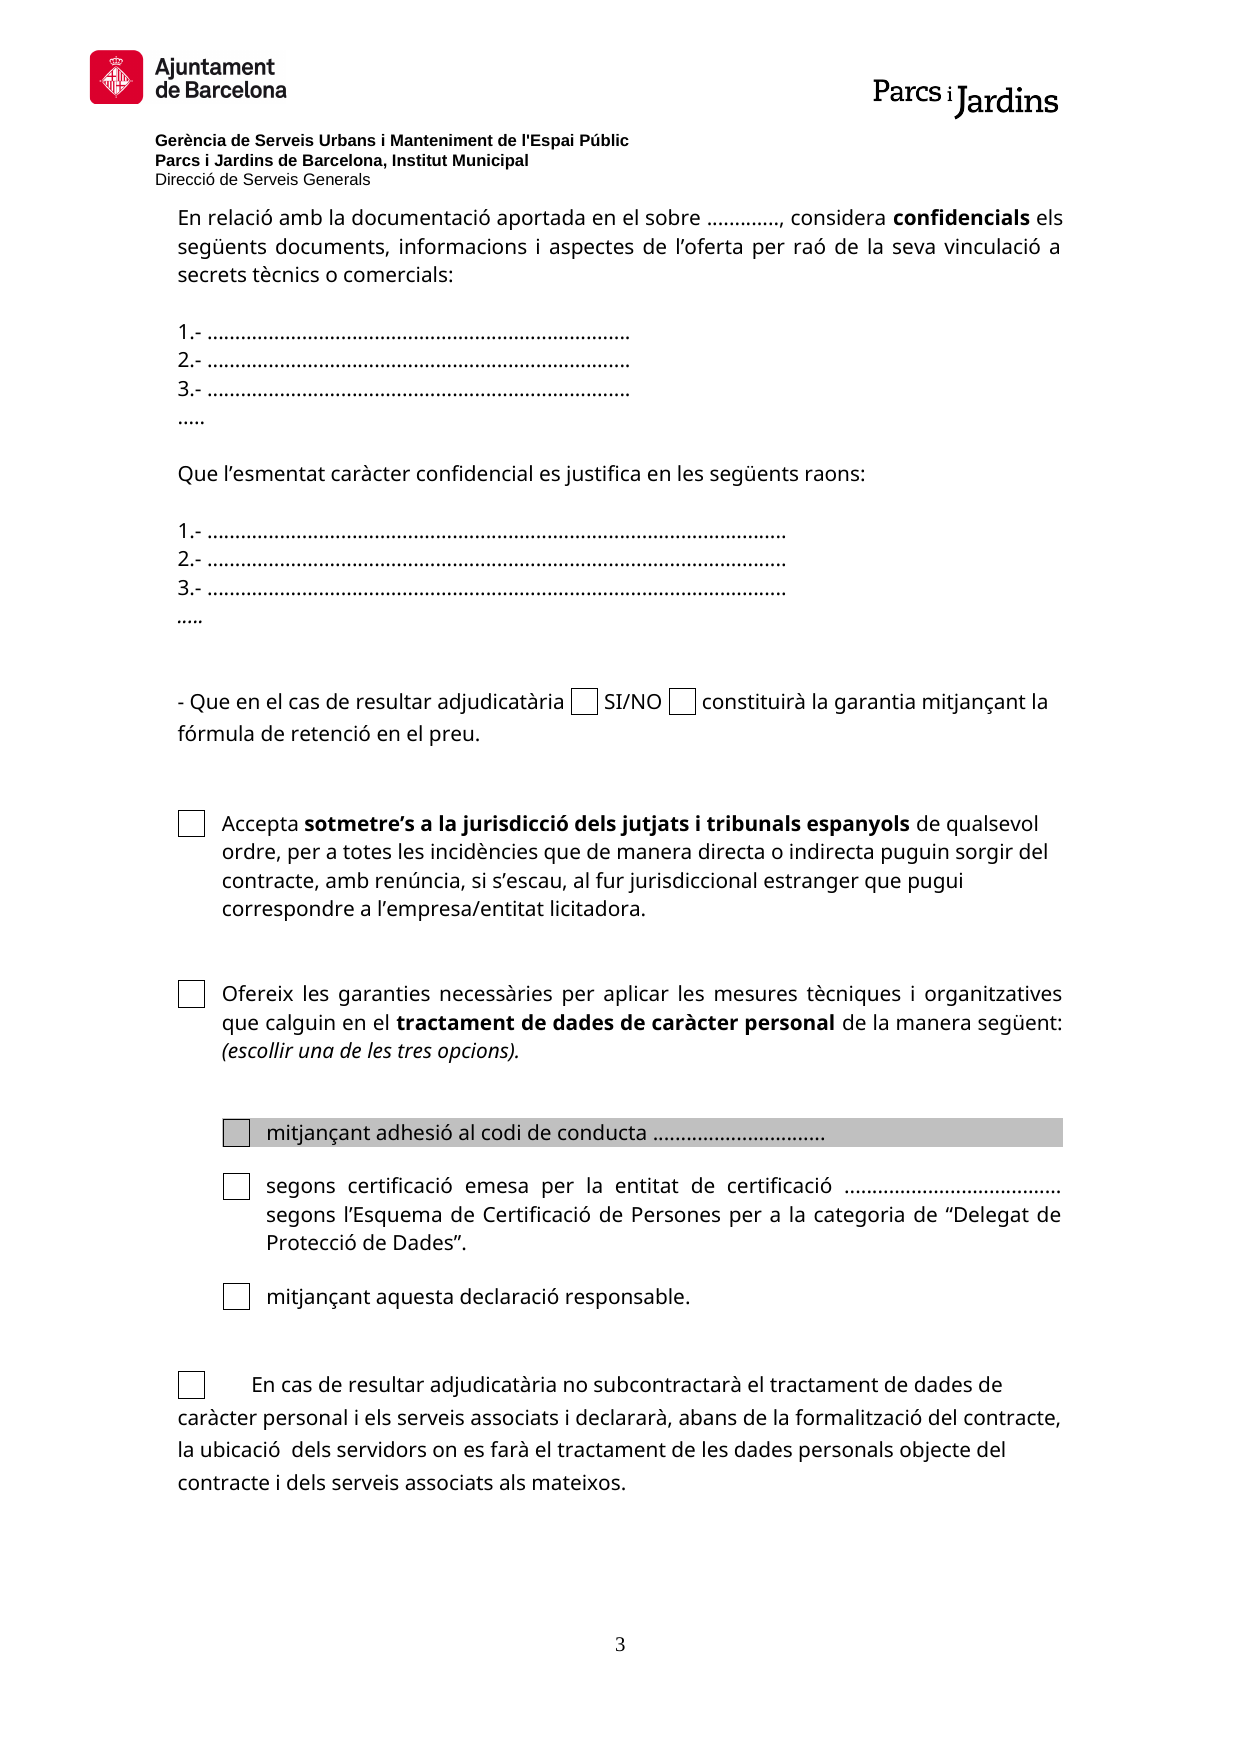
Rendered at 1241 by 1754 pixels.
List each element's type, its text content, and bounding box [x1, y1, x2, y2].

text 3.- ........................................................................................................ [177, 573, 1063, 601]
text segons certificació emesa per la entitat de certificació ....................................... segons l’Esquema de Certificació de Persones per a la categoria de “Delegat de Protecció de Dades”. [222, 1172, 1063, 1257]
text 1.- ........................................................................................................ [177, 516, 1063, 544]
picture [89, 50, 287, 104]
text - Que en el cas de resultar adjudicatària SI/NO constituirà la garantia mitjançant la fórmula de retenció en el preu. [177, 687, 1063, 748]
text ..... [177, 402, 1063, 431]
text mitjançant aquesta declaració responsable. [222, 1282, 1063, 1310]
text ..... [177, 601, 1063, 630]
text Accepta sotmetre’s a la jurisdicció dels jutjats i tribunals espanyols de qualsevol ordre, per a totes les incidències que de manera directa o indirecta puguin sorgir del contracte, amb renúncia, si s’escau, al fur jurisdiccional estranger que pugui correspondre a l’empresa/entitat licitadora. [177, 809, 1063, 923]
text 2.- ........................................................................................................ [177, 544, 1063, 573]
text Que l’esmentat caràcter confidencial es justifica en les següents raons: [177, 459, 1063, 488]
text En relació amb la documentació aportada en el sobre ............., considera confidencials els següents documents, informacions i aspectes de l’oferta per raó de la seva vinculació a secrets tècnics o comercials: [177, 203, 1063, 289]
text En cas de resultar adjudicatària no subcontractarà el tractament de dades de caràcter personal i els serveis associats i declararà, abans de la formalització del contracte, la ubicació dels servidors on es farà el tractament de les dades personals objecte del contracte i dels serveis associats als mateixos. [177, 1370, 1063, 1497]
text 1.- ............................................................................ [177, 317, 1063, 346]
text Ofereix les garanties necessàries per aplicar les mesures tècniques i organitzatives que calguin en el tractament de dades de caràcter personal de la manera següent: (escollir una de les tres opcions). [177, 979, 1063, 1065]
text mitjançant adhesió al codi de conducta ............................... [222, 1118, 1063, 1147]
text 2.- ............................................................................ [177, 346, 1063, 374]
picture [870, 73, 1064, 124]
text 3.- ............................................................................ [177, 374, 1063, 402]
